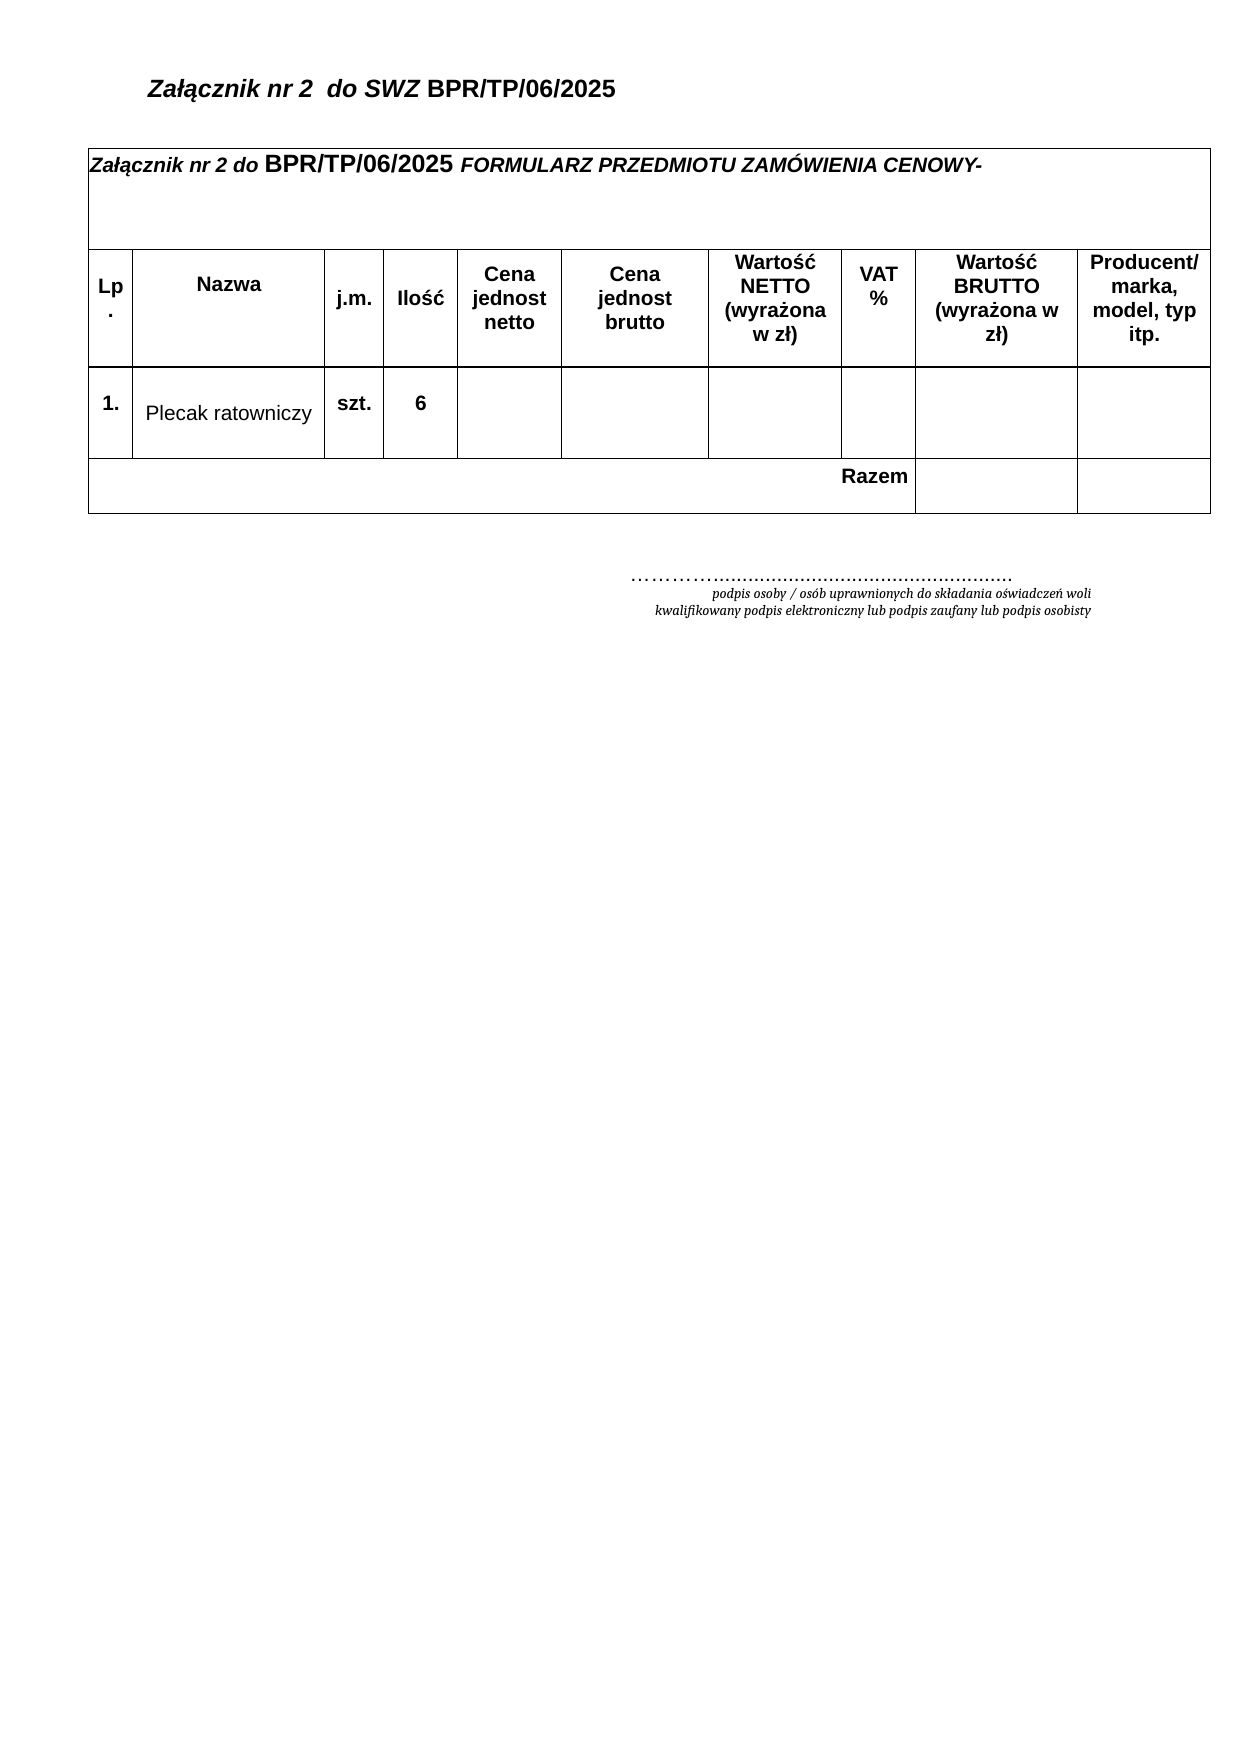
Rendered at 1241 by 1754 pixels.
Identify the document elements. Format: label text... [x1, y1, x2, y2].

table_cell Cena jednost brutto [562, 250, 708, 366]
table_cell Razem [89, 459, 915, 513]
table_cell [562, 368, 708, 458]
table_cell Wartość BRUTTO (wyrażona w zł) [916, 250, 1077, 366]
table_cell [842, 368, 915, 458]
table_cell [1078, 368, 1210, 458]
table_cell [458, 368, 561, 458]
table_cell j.m. [325, 250, 383, 366]
table_cell Ilość [384, 250, 457, 366]
table_cell 1. [89, 368, 132, 458]
table_cell [1078, 459, 1210, 513]
table_header Załącznik nr 2 do BPR/TP/06/2025 FORMULARZ PRZEDMIOTU ZAMÓWIENIA CENOWY- [89, 149, 1210, 249]
text podpis osoby / osób uprawnionych do składania oświadczeń woli kwalifikowany podpis elektroniczny lub podpis zaufany lub podpis osobisty [148, 586, 1093, 619]
table_cell [916, 459, 1077, 513]
text ………….................................................... [148, 562, 1093, 586]
table_cell Plecak ratowniczy [133, 368, 324, 458]
table_cell Cena jednost netto [458, 250, 561, 366]
table_cell Nazwa [133, 250, 324, 366]
table_cell szt. [325, 368, 383, 458]
table_cell 6 [384, 368, 457, 458]
table_cell Producent/marka, model, typ itp. [1078, 250, 1210, 366]
table_cell Wartość NETTO (wyrażona w zł) [709, 250, 841, 366]
table_cell VAT % [842, 250, 915, 366]
table_cell Lp. [89, 250, 132, 366]
table_cell [709, 368, 841, 458]
table_cell [916, 368, 1077, 458]
